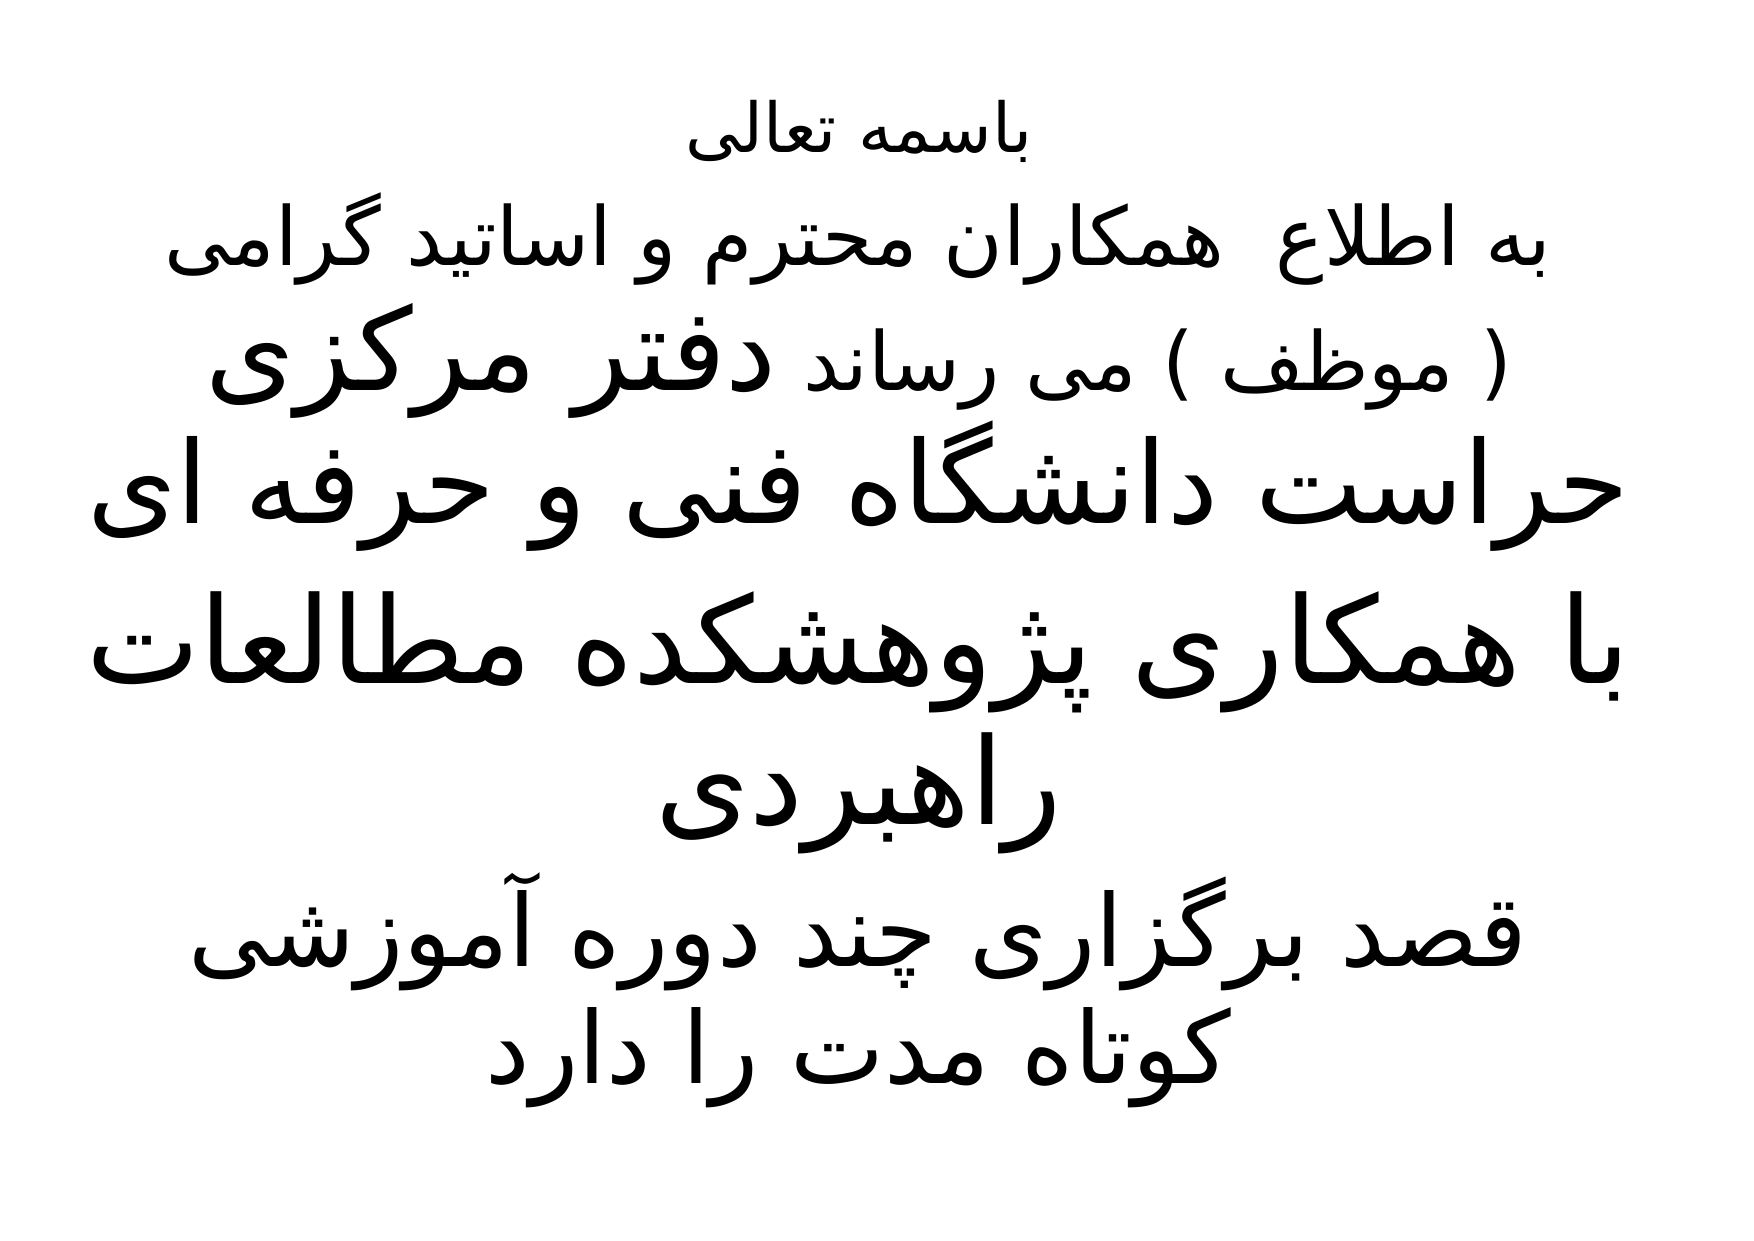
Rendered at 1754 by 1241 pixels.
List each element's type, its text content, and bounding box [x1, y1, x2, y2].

text به اطلاع همکاران محترم و اساتید گرامی ( موظف ) می رساند دفتر مرکزی حراست دانشگاه فنی و حرفه ای [76, 189, 1641, 551]
text قصد برگزاری چند دوره آموزشی کوتاه مدت را دارد [76, 874, 1641, 1107]
text باسمه تعالی [76, 89, 1641, 169]
text با همکاری پژوهشکده مطالعات راهبردی [76, 572, 1641, 853]
